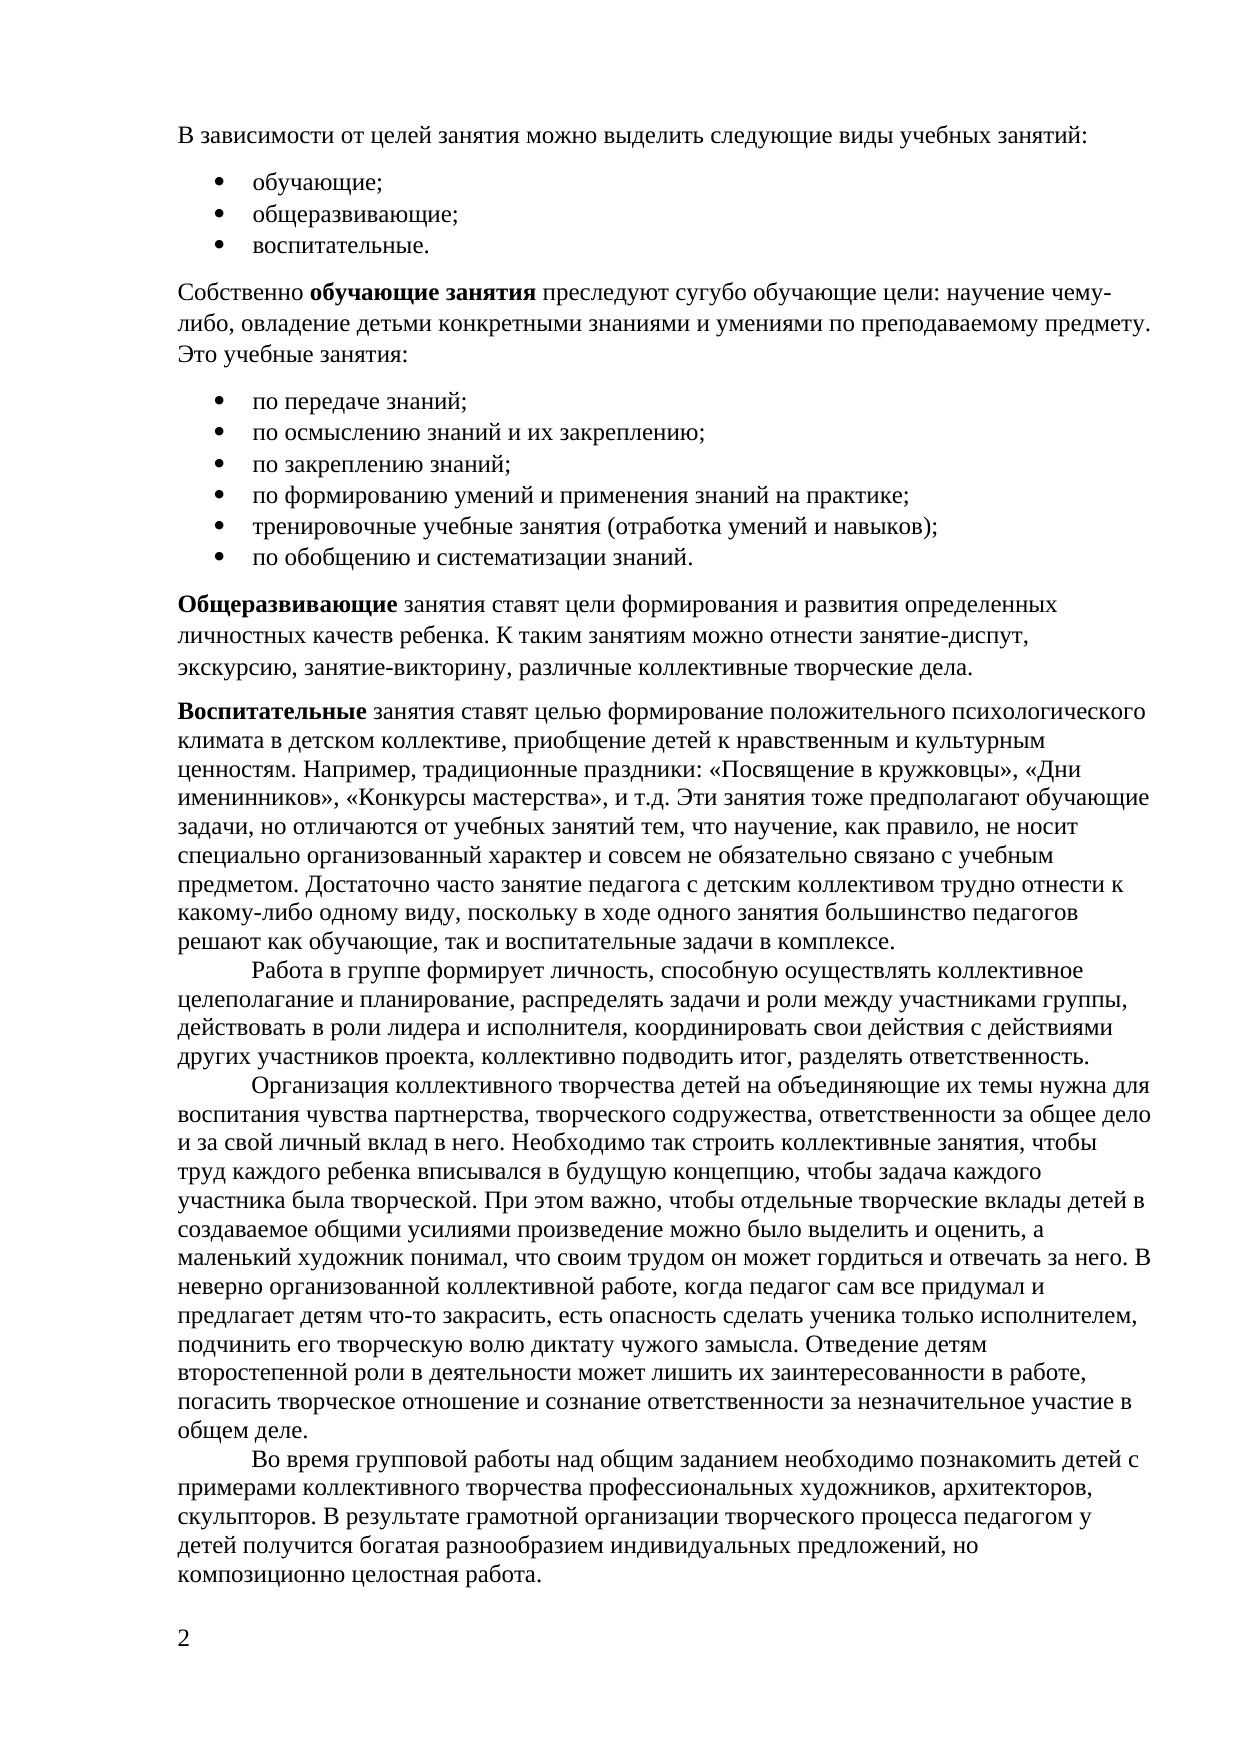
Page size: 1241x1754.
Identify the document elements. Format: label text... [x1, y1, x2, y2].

text Организация коллективного творчества детей на объединяющие их темы нужна для воспитания чувства партнерства, творческого содружества, ответственности за общее дело и за свой личный вклад в него. Необходимо так строить коллективные занятия, чтобы труд каждого ребенка вписывался в будущую концепцию, чтобы задача каждого участника была творческой. При этом важно, чтобы отдельные творческие вклады детей в создаваемое общими усилиями произведение можно было выделить и оценить, а маленький художник понимал, что своим трудом он может гордиться и отвечать за него. В неверно организованной коллективной работе, когда педагог сам все придумал и предлагает детям что-то закрасить, есть опасность сделать ученика только исполнителем, подчинить его творческую волю диктату чужого замысла. Отведение детям второстепенной роли в деятельности может лишить их заинтересованности в работе, погасить творческое отношение и сознание ответственности за незначительное участие в общем деле. Во время групповой работы над общим заданием необходимо познакомить детей с примерами коллективного творчества профессиональных художников, архитекторов, скульпторов. В результате грамотной организации творческого процесса педагогом у детей получится богатая разнообразием индивидуальных предложений, но композиционно целостная работа. [177, 1070, 1152, 1587]
list тренировочные учебные занятия (отработка умений и навыков); [215, 509, 1152, 540]
list по обобщению и систематизации знаний. [215, 540, 1152, 571]
list воспитательные. [215, 227, 1152, 259]
list по формированию умений и применения знаний на практике; [215, 477, 1152, 509]
list общеразвивающие; [215, 196, 1152, 227]
list по осмыслению знаний и их закреплению; [215, 415, 1152, 446]
text В зависимости от целей занятия можно выделить следующие виды учебных занятий: [177, 118, 1152, 149]
list по закреплению знаний; [215, 446, 1152, 477]
text Воспитательные занятия ставят целью формирование положительного психологического климата в детском коллективе, приобщение детей к нравственным и культурным ценностям. Например, традиционные праздники: «Посвящение в кружковцы», «Дни именинников», «Конкурсы мастерства», и т.д. Эти занятия тоже предполагают обучающие задачи, но отличаются от учебных занятий тем, что научение, как правило, не носит специально организованный характер и совсем не обязательно связано с учебным предметом. Достаточно часто занятие педагога с детским коллективом трудно отнести к какому-либо одному виду, поскольку в ходе одного занятия большинство педагогов решают как обучающие, так и воспитательные задачи в комплексе. [177, 696, 1152, 955]
list по передаче знаний; [215, 384, 1152, 415]
list обучающие; [215, 165, 1152, 196]
text Собственно обучающие занятия преследуют сугубо обучающие цели: научение чему-либо, овладение детьми конкретными знаниями и умениями по преподаваемому предмету. Это учебные занятия: [177, 274, 1152, 368]
text Общеразвивающие занятия ставят цели формирования и развития определенных личностных качеств ребенка. К таким занятиям можно отнести занятие-диспут, экскурсию, занятие-викторину, различные коллективные творческие дела. [177, 587, 1152, 681]
text Работа в группе формирует личность, способную осуществлять коллективное целеполагание и планирование, распределять задачи и роли между участниками группы, действовать в роли лидера и исполнителя, координировать свои действия с действиями других участников проекта, коллективно подводить итог, разделять ответственность. [177, 955, 1152, 1070]
